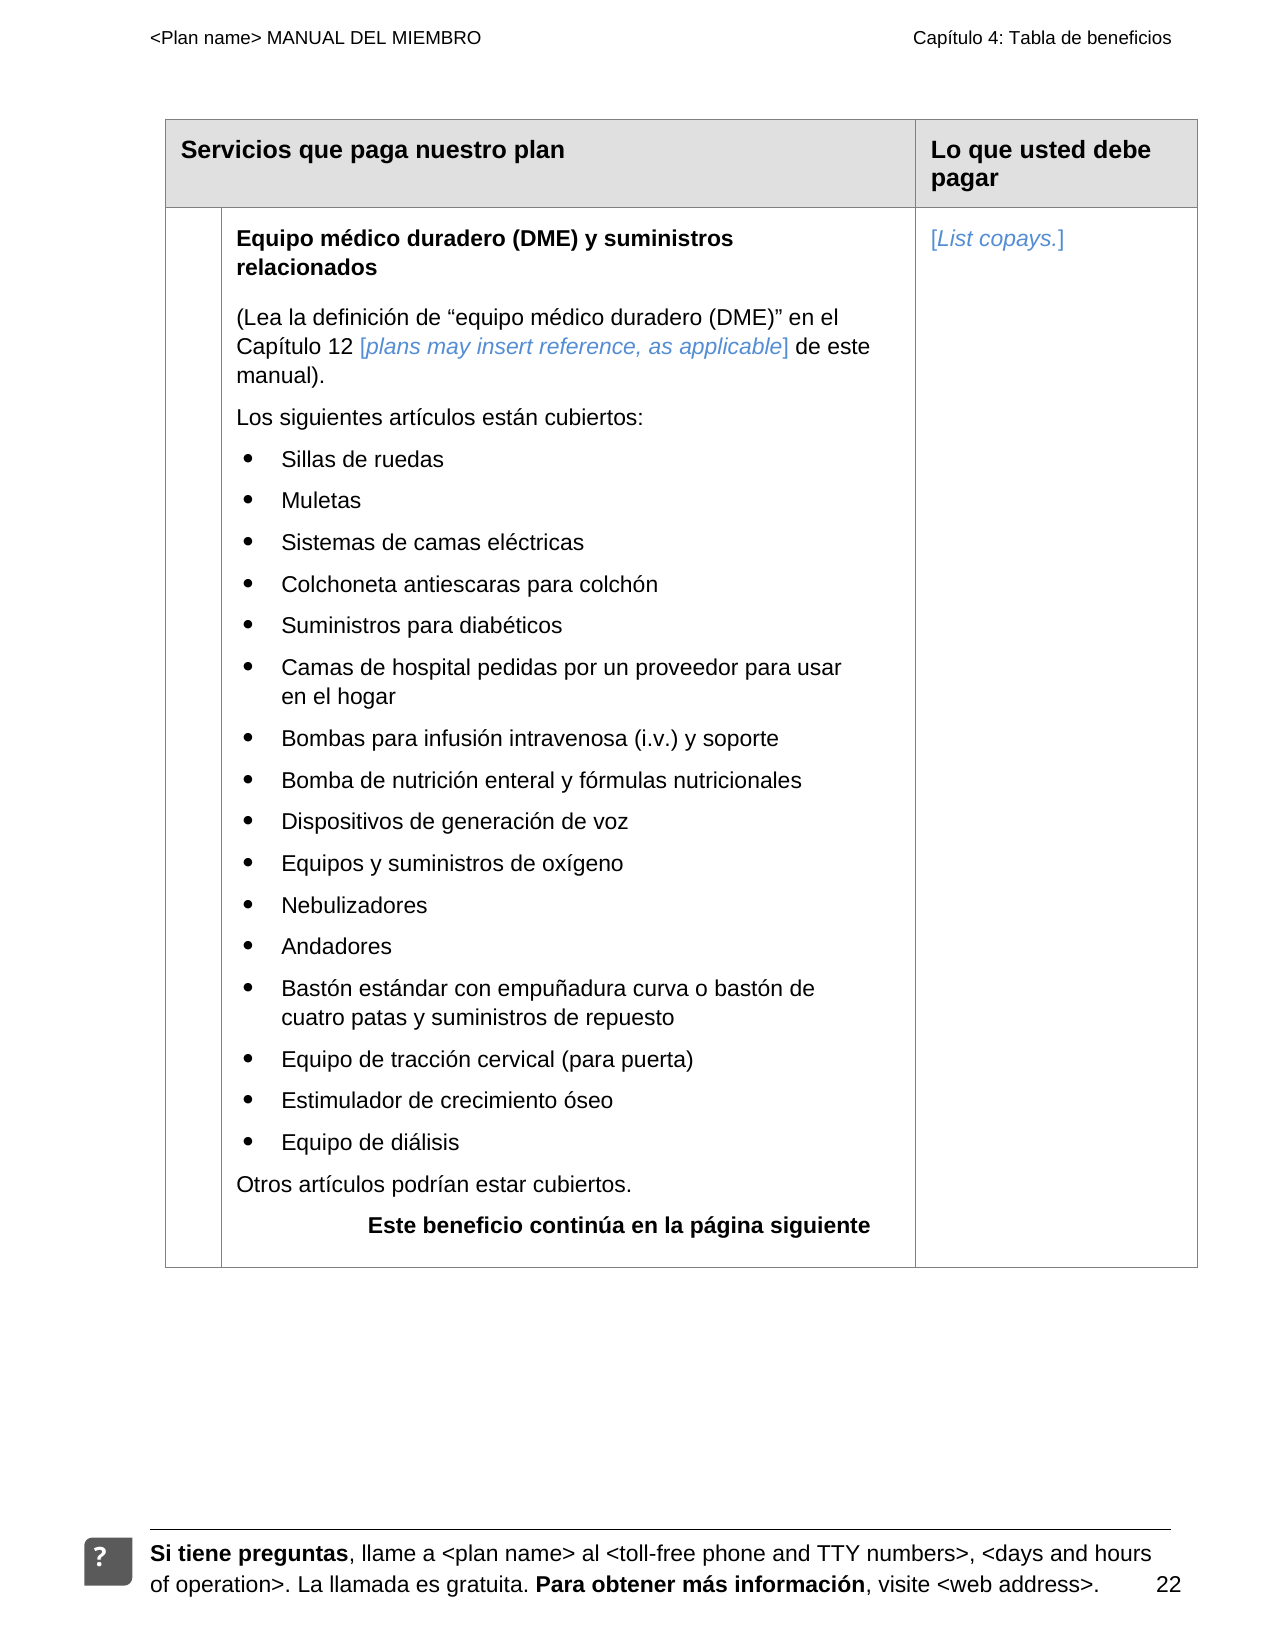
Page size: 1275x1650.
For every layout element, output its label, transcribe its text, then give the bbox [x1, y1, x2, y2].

table_cell [List copays.] [916, 208, 1197, 1267]
table_cell Equipo médico duradero (DME) y suministros relacionados (Lea la definición de “equipo médico duradero (DME)” en el Capítulo 12 [plans may insert reference, as applicable] de este manual). Los siguientes artículos están cubiertos: Sillas de ruedas Muletas Sistemas de camas eléctricas Colchoneta antiescaras para colchón Suministros para diabéticos Camas de hospital pedidas por un proveedor para usar en el hogar Bombas para infusión intravenosa (i.v.) y soporte Bomba de nutrición enteral y fórmulas nutricionales Dispositivos de generación de voz Equipos y suministros de oxígeno Nebulizadores Andadores Bastón estándar con empuñadura curva o bastón de cuatro patas y suministros de repuesto Equipo de tracción cervical (para puerta) Estimulador de crecimiento óseo Equipo de diálisis Otros artículos podrían estar cubiertos. Este beneficio continúa en la página siguiente [222, 208, 915, 1267]
table_header Servicios que paga nuestro plan [166, 120, 915, 207]
table_cell [166, 208, 221, 1267]
table_header Lo que usted debe pagar [916, 120, 1197, 207]
